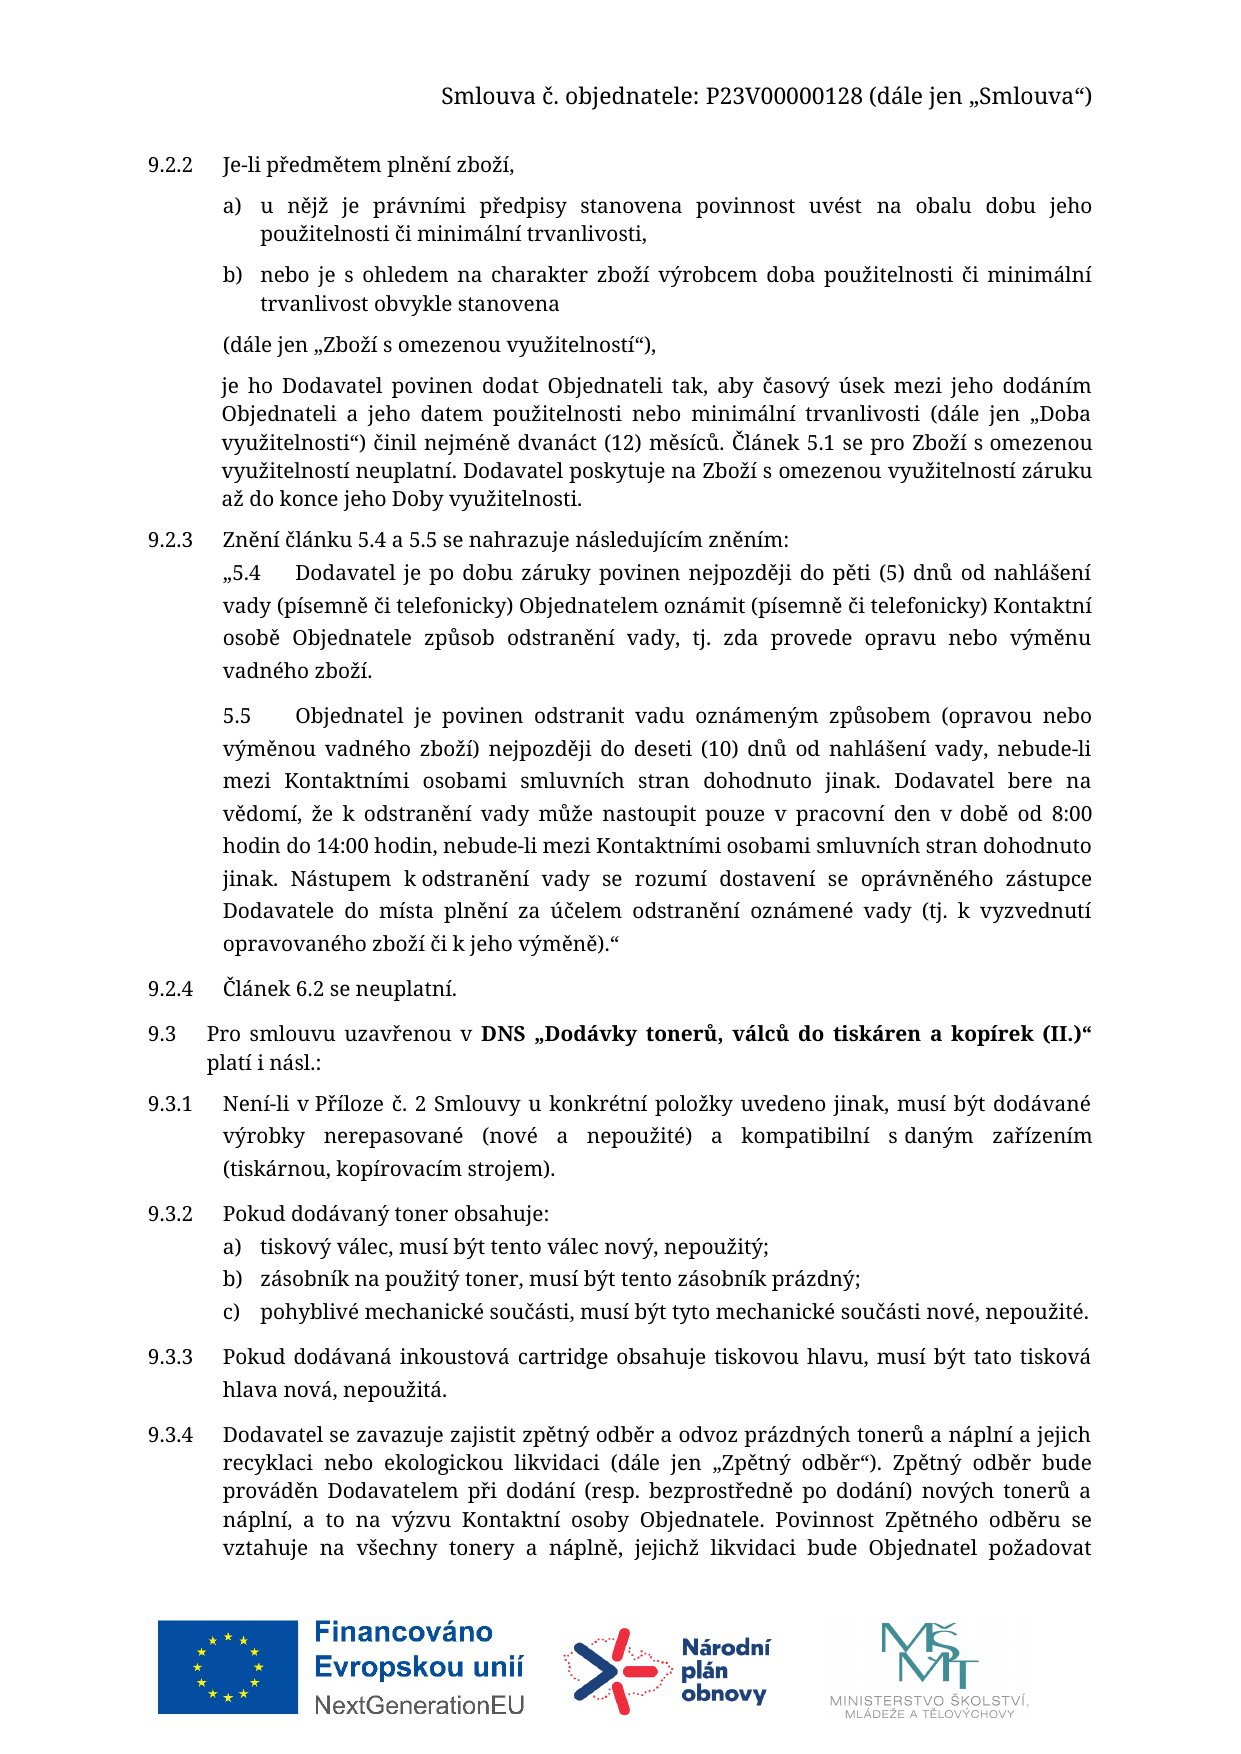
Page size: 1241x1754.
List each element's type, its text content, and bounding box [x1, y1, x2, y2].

list Není-li v Příloze č. 2 Smlouvy u konkrétní položky uvedeno jinak, musí být dodávané výrobky nerepasované (nové a nepoužité) a kompatibilní s daným zařízením (tiskárnou, kopírovacím strojem). [148, 1089, 1093, 1182]
text je ho Dodavatel povinen dodat Objednateli tak, aby časový úsek mezi jeho dodáním Objednateli a jeho datem použitelnosti nebo minimální trvanlivosti (dále jen „Doba využitelnosti“) činil nejméně dvanáct (12) měsíců. Článek 5.1 se pro Zboží s omezenou využitelností neuplatní. Dodavatel poskytuje na Zboží s omezenou využitelností záruku až do konce jeho Doby využitelnosti. [221, 371, 1093, 513]
list Znění článku 5.4 a 5.5 se nahrazuje následujícím zněním: [148, 526, 1093, 554]
list zásobník na použitý toner, musí být tento zásobník prázdný; [223, 1264, 1093, 1293]
list u nějž je právními předpisy stanovena povinnost uvést na obalu dobu jeho použitelnosti či minimální trvanlivosti, [223, 191, 1093, 248]
list Je-li předmětem plnění zboží, [148, 150, 1093, 179]
list Pokud dodávaný toner obsahuje: [148, 1199, 1093, 1228]
list pohyblivé mechanické součásti, musí být tyto mechanické součásti nové, nepoužité. [223, 1297, 1093, 1325]
list tiskový válec, musí být tento válec nový, nepoužitý; [223, 1232, 1093, 1260]
list „5.4 Dodavatel je po dobu záruky povinen nejpozději do pěti (5) dnů od nahlášení vady (písemně či telefonicky) Objednatelem oznámit (písemně či telefonicky) Kontaktní osobě Objednatele způsob odstranění vady, tj. zda provede opravu nebo výměnu vadného zboží. [223, 558, 1093, 684]
list nebo je s ohledem na charakter zboží výrobcem doba použitelnosti či minimální trvanlivost obvykle stanovena [223, 261, 1093, 317]
picture [147, 1605, 789, 1726]
list Pokud dodávaná inkoustová cartridge obsahuje tiskovou hlavu, musí být tato tisková hlava nová, nepoužitá. [148, 1342, 1093, 1403]
text (dále jen „Zboží s omezenou využitelností“), [223, 330, 1093, 358]
list Pro smlouvu uzavřenou v DNS „Dodávky tonerů, válců do tiskáren a kopírek (II.)“ platí i násl.: [148, 1019, 1093, 1076]
list Článek 6.2 se neuplatní. [148, 974, 1093, 1003]
picture [820, 1616, 1039, 1726]
list 5.5 Objednatel je povinen odstranit vadu oznámeným způsobem (opravou nebo výměnou vadného zboží) nejpozději do deseti (10) dnů od nahlášení vady, nebude-li mezi Kontaktními osobami smluvních stran dohodnuto jinak. Dodavatel bere na vědomí, že k odstranění vady může nastoupit pouze v pracovní den v době od 8:00 hodin do 14:00 hodin, nebude-li mezi Kontaktními osobami smluvních stran dohodnuto jinak. Nástupem k odstranění vady se rozumí dostavení se oprávněného zástupce Dodavatele do místa plnění za účelem odstranění oznámené vady (tj. k vyzvednutí opravovaného zboží či k jeho výměně).“ [223, 701, 1093, 958]
